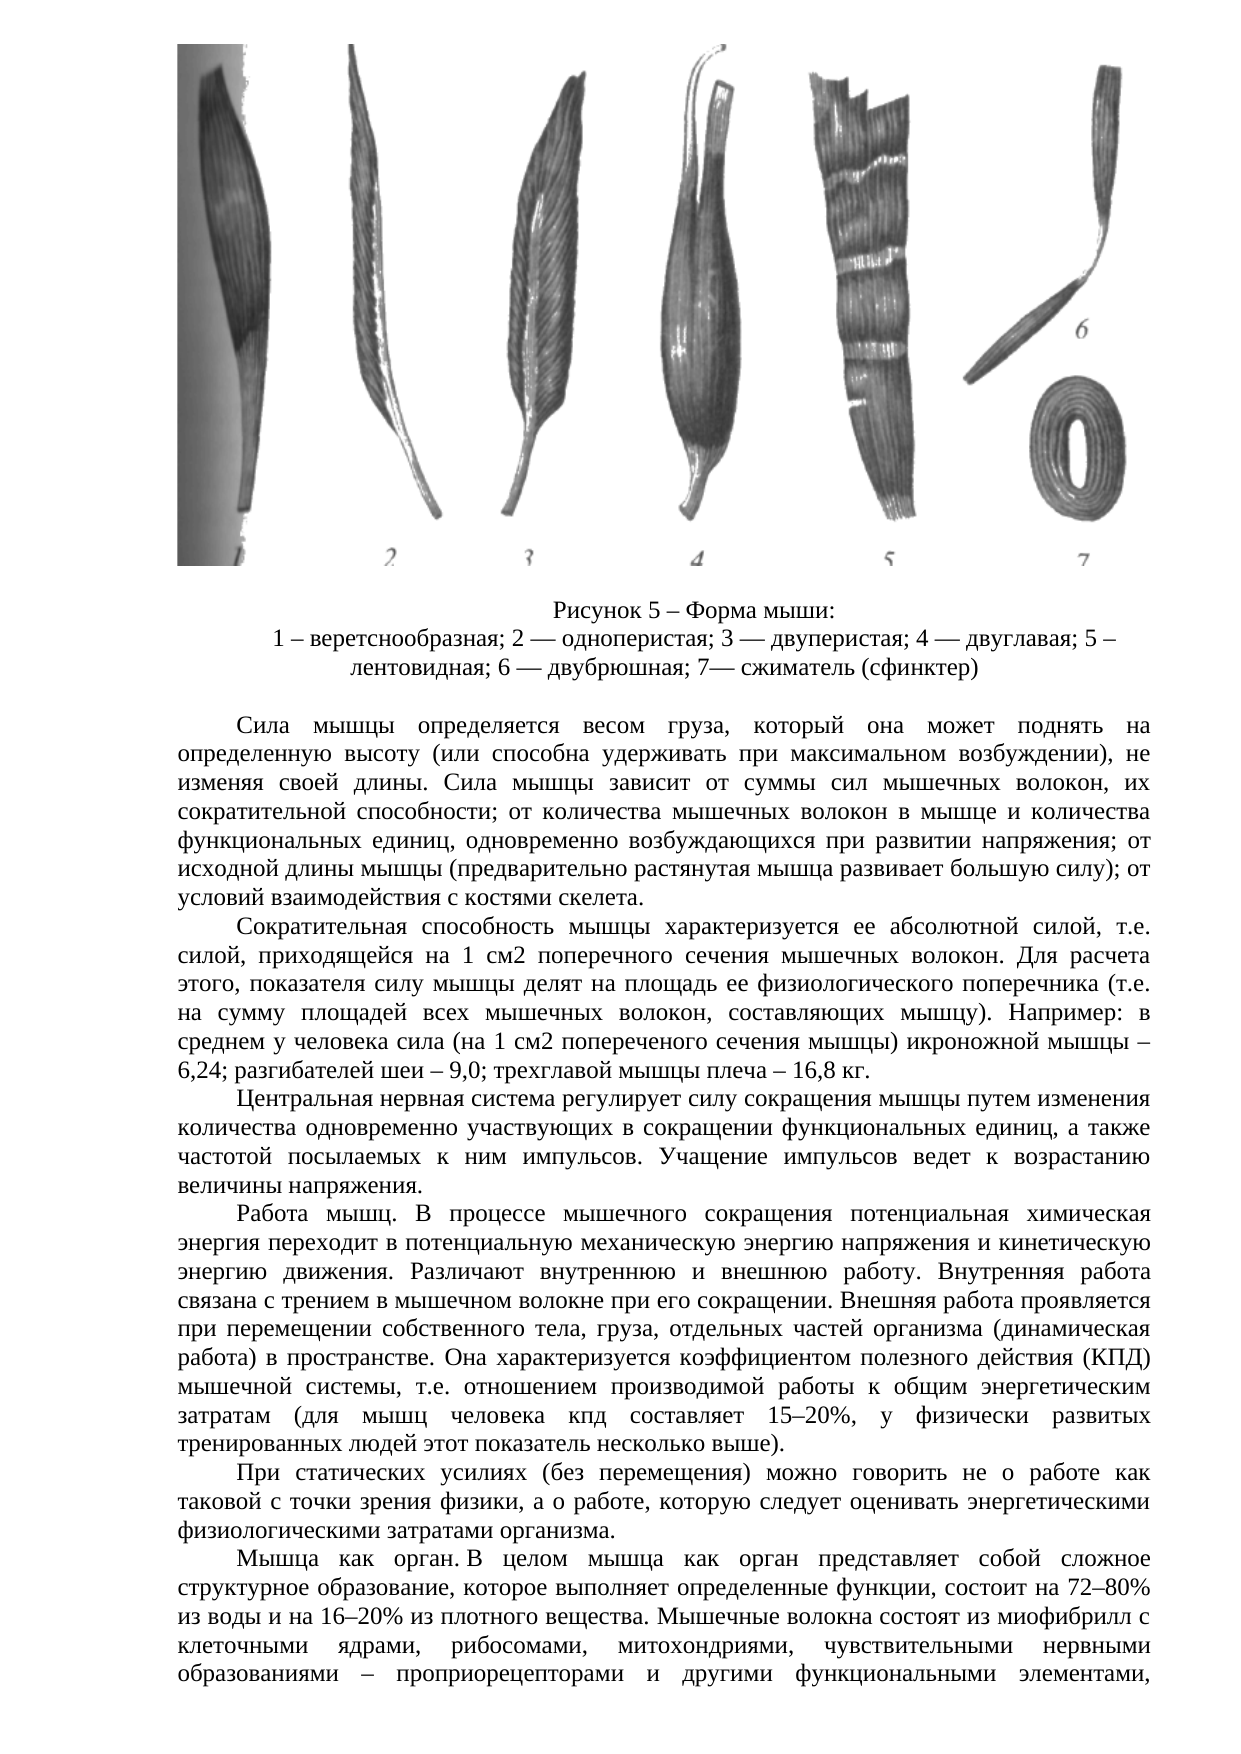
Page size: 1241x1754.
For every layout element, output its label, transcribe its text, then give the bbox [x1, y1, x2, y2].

text Сила мышцы определяется весом груза, который она может поднять на определенную высоту (или способна удерживать при максимальном возбуждении), не изменяя своей длины. Сила мышцы зависит от суммы сил мышечных волокон, их сократительной способности; от количества мышечных волокон в мышце и количества функциональных единиц, одновременно возбуждающихся при развитии напряжения; от исходной длины мышцы (предварительно растянутая мышца развивает большую силу); от условий взаимодействия с костями скелета. [177, 710, 1152, 911]
text Центральная нервная система регулирует силу сокращения мышцы путем изменения количества одновременно участвующих в сокращении функциональных единиц, а также частотой посылаемых к ним импульсов. Учащение импульсов ведет к возрастанию величины напряжения. [177, 1083, 1152, 1198]
text Рисунок 5 – Форма мыши: [177, 595, 1152, 623]
text Работа мышц. В процессе мышечного сокращения потенциальная химическая энергия переходит в потенциальную механическую энергию напряжения и кинетическую энергию движения. Различают внутреннюю и внешнюю работу. Внутренняя работа связана с трением в мышечном волокне при его сокращении. Внешняя работа проявляется при перемещении собственного тела, груза, отдельных частей организма (динамическая работа) в пространстве. Она характеризуется коэффициентом полезного действия (КПД) мышечной системы, т.е. отношением производимой работы к общим энергетическим затратам (для мышц человека кпд составляет 15–20%, у физически развитых тренированных людей этот показатель несколько выше). [177, 1198, 1152, 1457]
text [177, 1543, 1152, 1687]
text При статических усилиях (без перемещения) можно говорить не о работе как таковой с точки зрения физики, а о работе, которую следует оценивать энергетическими физиологическими затратами организма. [177, 1457, 1152, 1543]
picture [177, 44, 1152, 566]
text Сократительная способность мышцы характеризуется ее абсолютной силой, т.е. силой, приходящейся на 1 см2 поперечного сечения мышечных волокон. Для расчета этого, показателя силу мышцы делят на площадь ее физиологического поперечника (т.е. на сумму площадей всех мышечных волокон, составляющих мышцу). Например: в среднем у человека сила (на 1 см2 попереченого сечения мышцы) икроножной мышцы – 6,24; разгибателей шеи – 9,0; трехглавой мышцы плеча – 16,8 кг. [177, 911, 1152, 1083]
text 1 – веретснообразная; 2 — одноперистая; 3 — двуперистая; 4 — двуглавая; 5 – лентовидная; 6 — двубрюшная; 7— сжиматель (сфинктер) [177, 623, 1152, 681]
